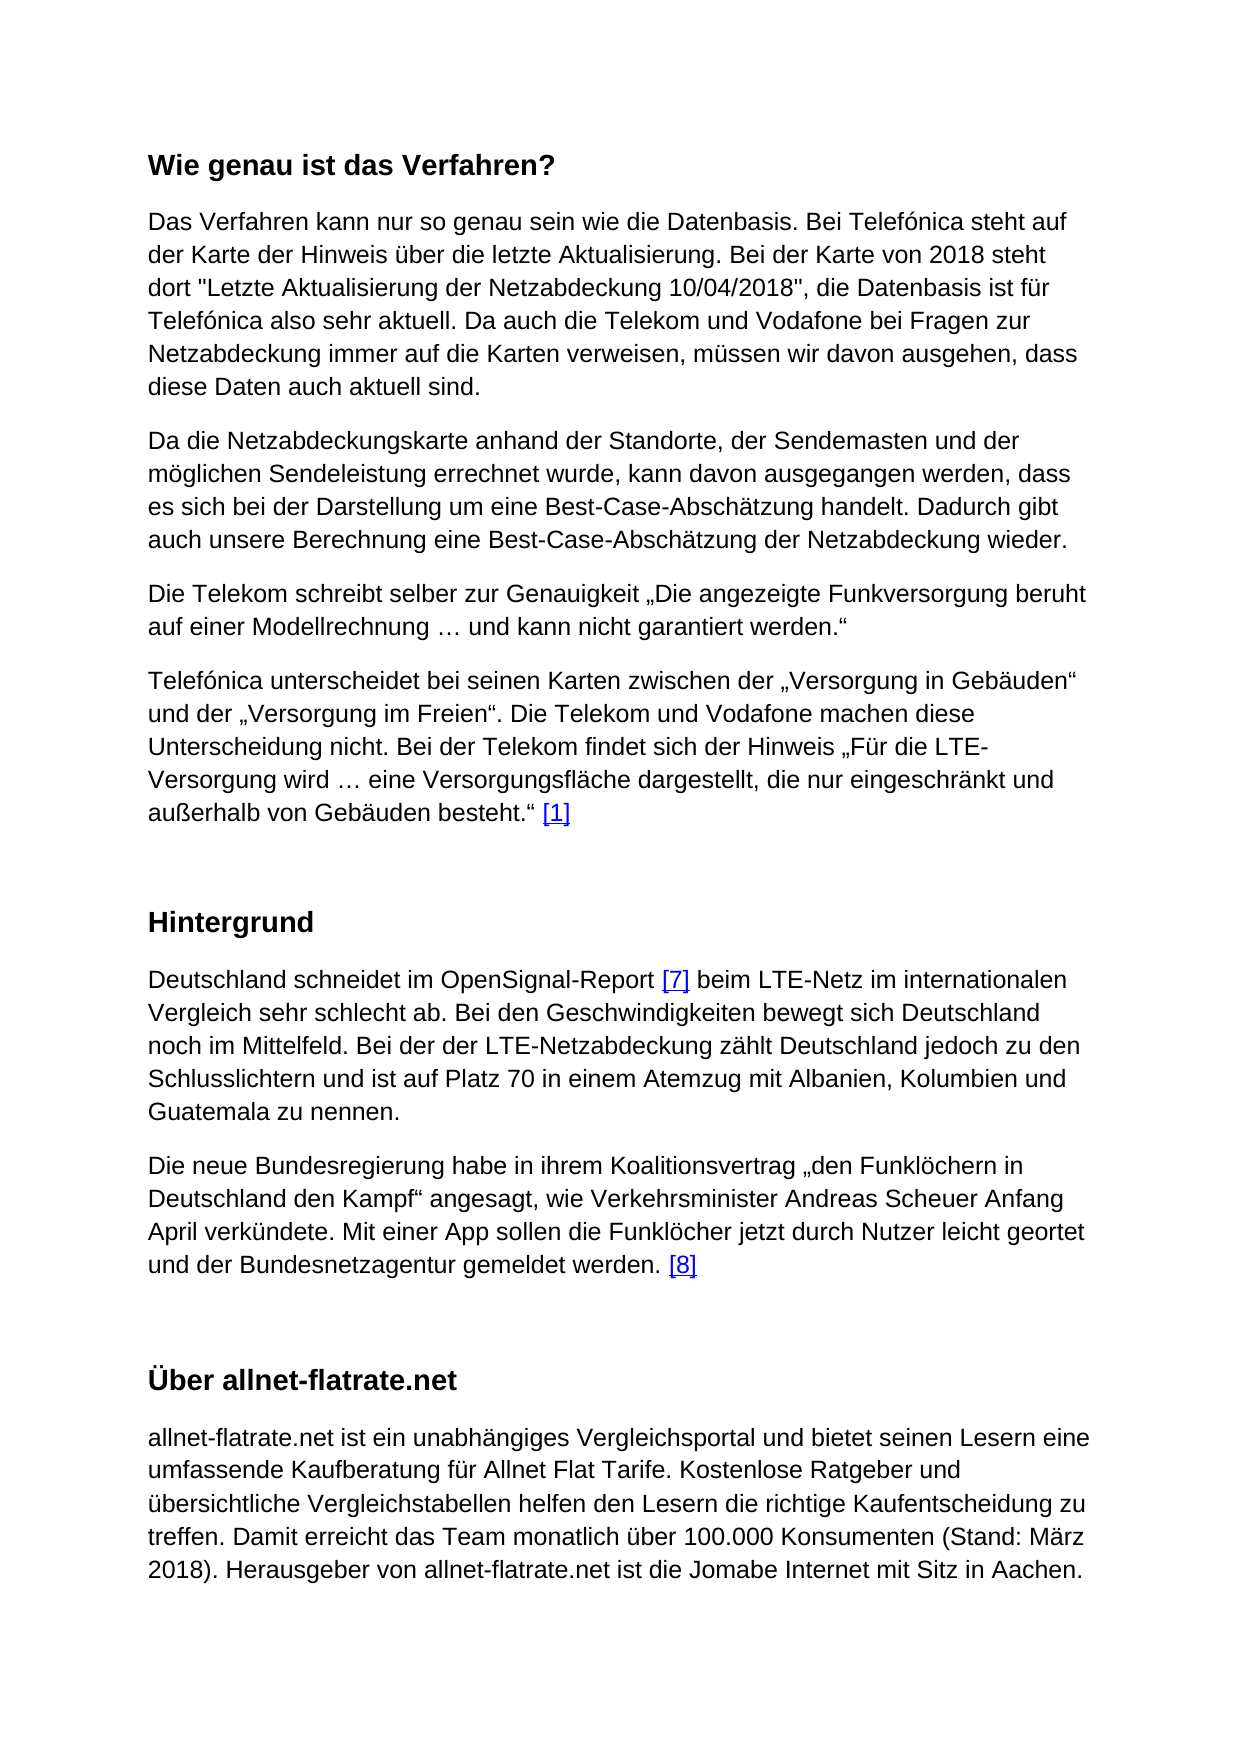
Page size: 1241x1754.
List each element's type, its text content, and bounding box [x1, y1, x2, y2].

text Wie genau ist das Verfahren? [148, 148, 1093, 181]
text allnet-flatrate.net ist ein unabhängiges Vergleichsportal und bietet seinen Lesern eine umfassende Kaufberatung für Allnet Flat Tarife. Kostenlose Ratgeber und übersichtliche Vergleichstabellen helfen den Lesern die richtige Kaufentscheidung zu treffen. Damit erreicht das Team monatlich über 100.000 Konsumenten (Stand: März 2018). Herausgeber von allnet-flatrate.net ist die Jomabe Internet mit Sitz in Aachen. [148, 1422, 1093, 1583]
text Das Verfahren kann nur so genau sein wie die Datenbasis. Bei Telefónica steht auf der Karte der Hinweis über die letzte Aktualisierung. Bei der Karte von 2018 steht dort "Letzte Aktualisierung der Netzabdeckung 10/04/2018", die Datenbasis ist für Telefónica also sehr aktuell. Da auch die Telekom und Vodafone bei Fragen zur Netzabdeckung immer auf die Karten verweisen, müssen wir davon ausgehen, dass diese Daten auch aktuell sind. [148, 207, 1093, 401]
text Deutschland schneidet im OpenSignal-Report [7] beim LTE-Netz im internationalen Vergleich sehr schlecht ab. Bei den Geschwindigkeiten bewegt sich Deutschland noch im Mittelfeld. Bei der der LTE-Netzabdeckung zählt Deutschland jedoch zu den Schlusslichtern und ist auf Platz 70 in einem Atemzug mit Albanien, Kolumbien und Guatemala zu nennen. [148, 965, 1093, 1126]
text Über allnet-flatrate.net [148, 1363, 1093, 1397]
text Da die Netzabdeckungskarte anhand der Standorte, der Sendemasten und der möglichen Sendeleistung errechnet wurde, kann davon ausgegangen werden, dass es sich bei der Darstellung um eine Best-Case-Abschätzung handelt. Dadurch gibt auch unsere Berechnung eine Best-Case-Abschätzung der Netzabdeckung wieder. [148, 426, 1093, 554]
text Telefónica unterscheidet bei seinen Karten zwischen der „Versorgung in Gebäuden“ und der „Versorgung im Freien“. Die Telekom und Vodafone machen diese Unterscheidung nicht. Bei der Telekom findet sich der Hinweis „Für die LTE-Versorgung wird … eine Versorgungsfläche dargestellt, die nur eingeschränkt und außerhalb von Gebäuden besteht.“ [1] [148, 666, 1093, 827]
text Die Telekom schreibt selber zur Genauigkeit „Die angezeigte Funkversorgung beruht auf einer Modellrechnung … und kann nicht garantiert werden.“ [148, 579, 1093, 641]
text Die neue Bundesregierung habe in ihrem Koalitionsvertrag „den Funklöchern in Deutschland den Kampf“ angesagt, wie Verkehrsminister Andreas Scheuer Anfang April verkündete. Mit einer App sollen die Funklöcher jetzt durch Nutzer leicht geortet und der Bundesnetzagentur gemeldet werden. [8] [148, 1151, 1093, 1279]
text Hintergrund [148, 906, 1093, 939]
